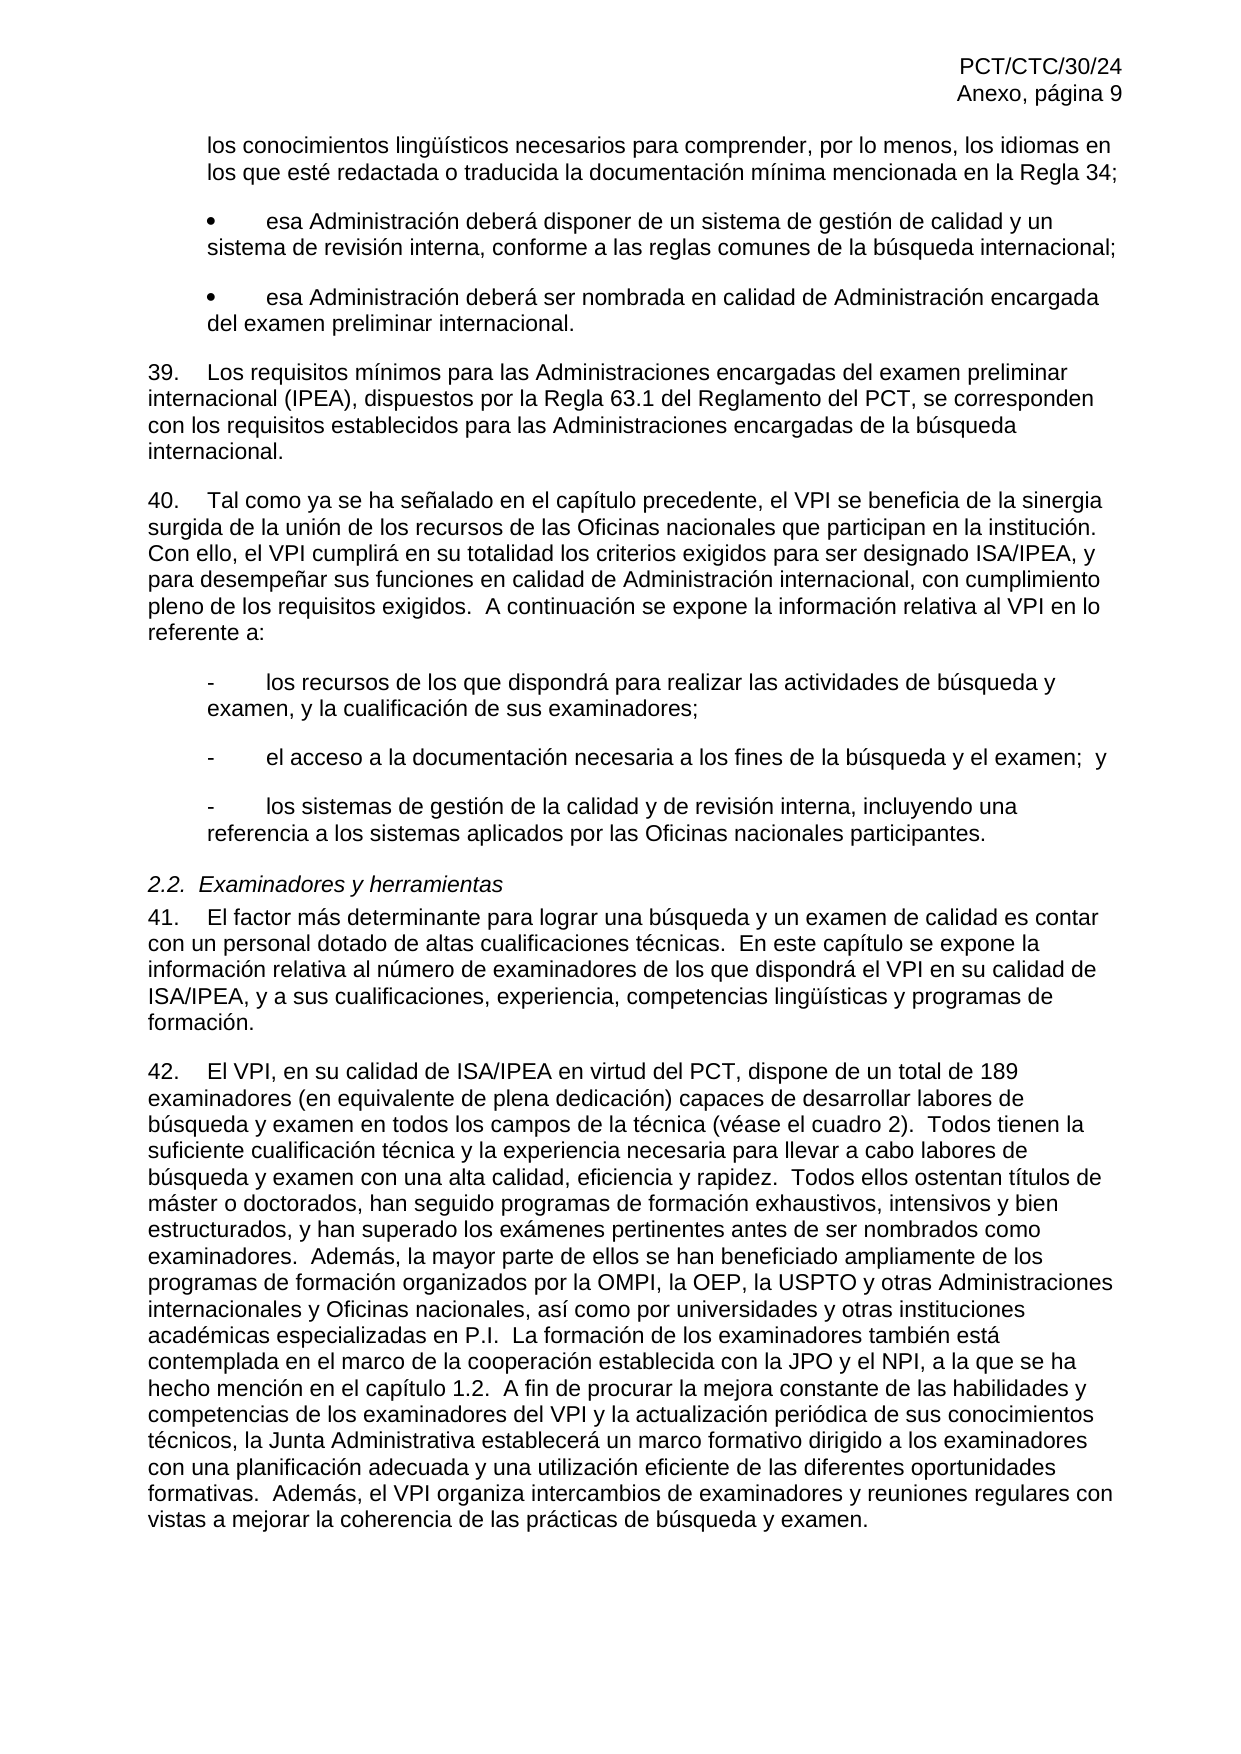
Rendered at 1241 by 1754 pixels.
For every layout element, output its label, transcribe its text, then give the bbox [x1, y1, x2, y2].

list Tal como ya se ha señalado en el capítulo precedente, el VPI se beneficia de la sinergia surgida de la unión de los recursos de las Oficinas nacionales que participan en la institución. Con ello, el VPI cumplirá en su totalidad los criterios exigidos para ser designado ISA/IPEA, y para desempeñar sus funciones en calidad de Administración internacional, con cumplimiento pleno de los requisitos exigidos. A continuación se expone la información relativa al VPI en lo referente a: [148, 487, 1122, 646]
text - el acceso a la documentación necesaria a los fines de la búsqueda y el examen; y [207, 744, 1122, 770]
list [207, 132, 1122, 185]
list esa Administración deberá ser nombrada en calidad de Administración encargada del examen preliminar internacional. [207, 283, 1122, 336]
text - los recursos de los que dispondrá para realizar las actividades de búsqueda y examen, y la cualificación de sus examinadores; [207, 668, 1122, 721]
list El factor más determinante para lograr una búsqueda y un examen de calidad es contar con un personal dotado de altas cualificaciones técnicas. En este capítulo se expone la información relativa al número de examinadores de los que dispondrá el VPI en su calidad de ISA/IPEA, y a sus cualificaciones, experiencia, competencias lingüísticas y programas de formación. [148, 904, 1122, 1035]
list El VPI, en su calidad de ISA/IPEA en virtud del PCT, dispone de un total de 189 examinadores (en equivalente de plena dedicación) capaces de desarrollar labores de búsqueda y examen en todos los campos de la técnica (véase el cuadro 2). Todos tienen la suficiente cualificación técnica y la experiencia necesaria para llevar a cabo labores de búsqueda y examen con una alta calidad, eficiencia y rapidez. Todos ellos ostentan títulos de máster o doctorados, han seguido programas de formación exhaustivos, intensivos y bien estructurados, y han superado los exámenes pertinentes antes de ser nombrados como examinadores. Además, la mayor parte de ellos se han beneficiado ampliamente de los programas de formación organizados por la OMPI, la OEP, la USPTO y otras Administraciones internacionales y Oficinas nacionales, así como por universidades y otras instituciones académicas especializadas en P.I. La formación de los examinadores también está contemplada en el marco de la cooperación establecida con la JPO y el NPI, a la que se ha hecho mención en el capítulo 1.2. A fin de procurar la mejora constante de las habilidades y competencias de los examinadores del VPI y la actualización periódica de sus conocimientos técnicos, la Junta Administrativa establecerá un marco formativo dirigido a los examinadores con una planificación adecuada y una utilización eficiente de las diferentes oportunidades formativas. Además, el VPI organiza intercambios de examinadores y reuniones regulares con vistas a mejorar la coherencia de las prácticas de búsqueda y examen. [148, 1058, 1122, 1533]
list Los requisitos mínimos para las Administraciones encargadas del examen preliminar internacional (IPEA), dispuestos por la Regla 63.1 del Reglamento del PCT, se corresponden con los requisitos establecidos para las Administraciones encargadas de la búsqueda internacional. [148, 359, 1122, 464]
text 2.2. Examinadores y herramientas [148, 871, 1122, 897]
list esa Administración deberá disponer de un sistema de gestión de calidad y un sistema de revisión interna, conforme a las reglas comunes de la búsqueda internacional; [207, 208, 1122, 261]
text - los sistemas de gestión de la calidad y de revisión interna, incluyendo una referencia a los sistemas aplicados por las Oficinas nacionales participantes. [207, 793, 1122, 846]
